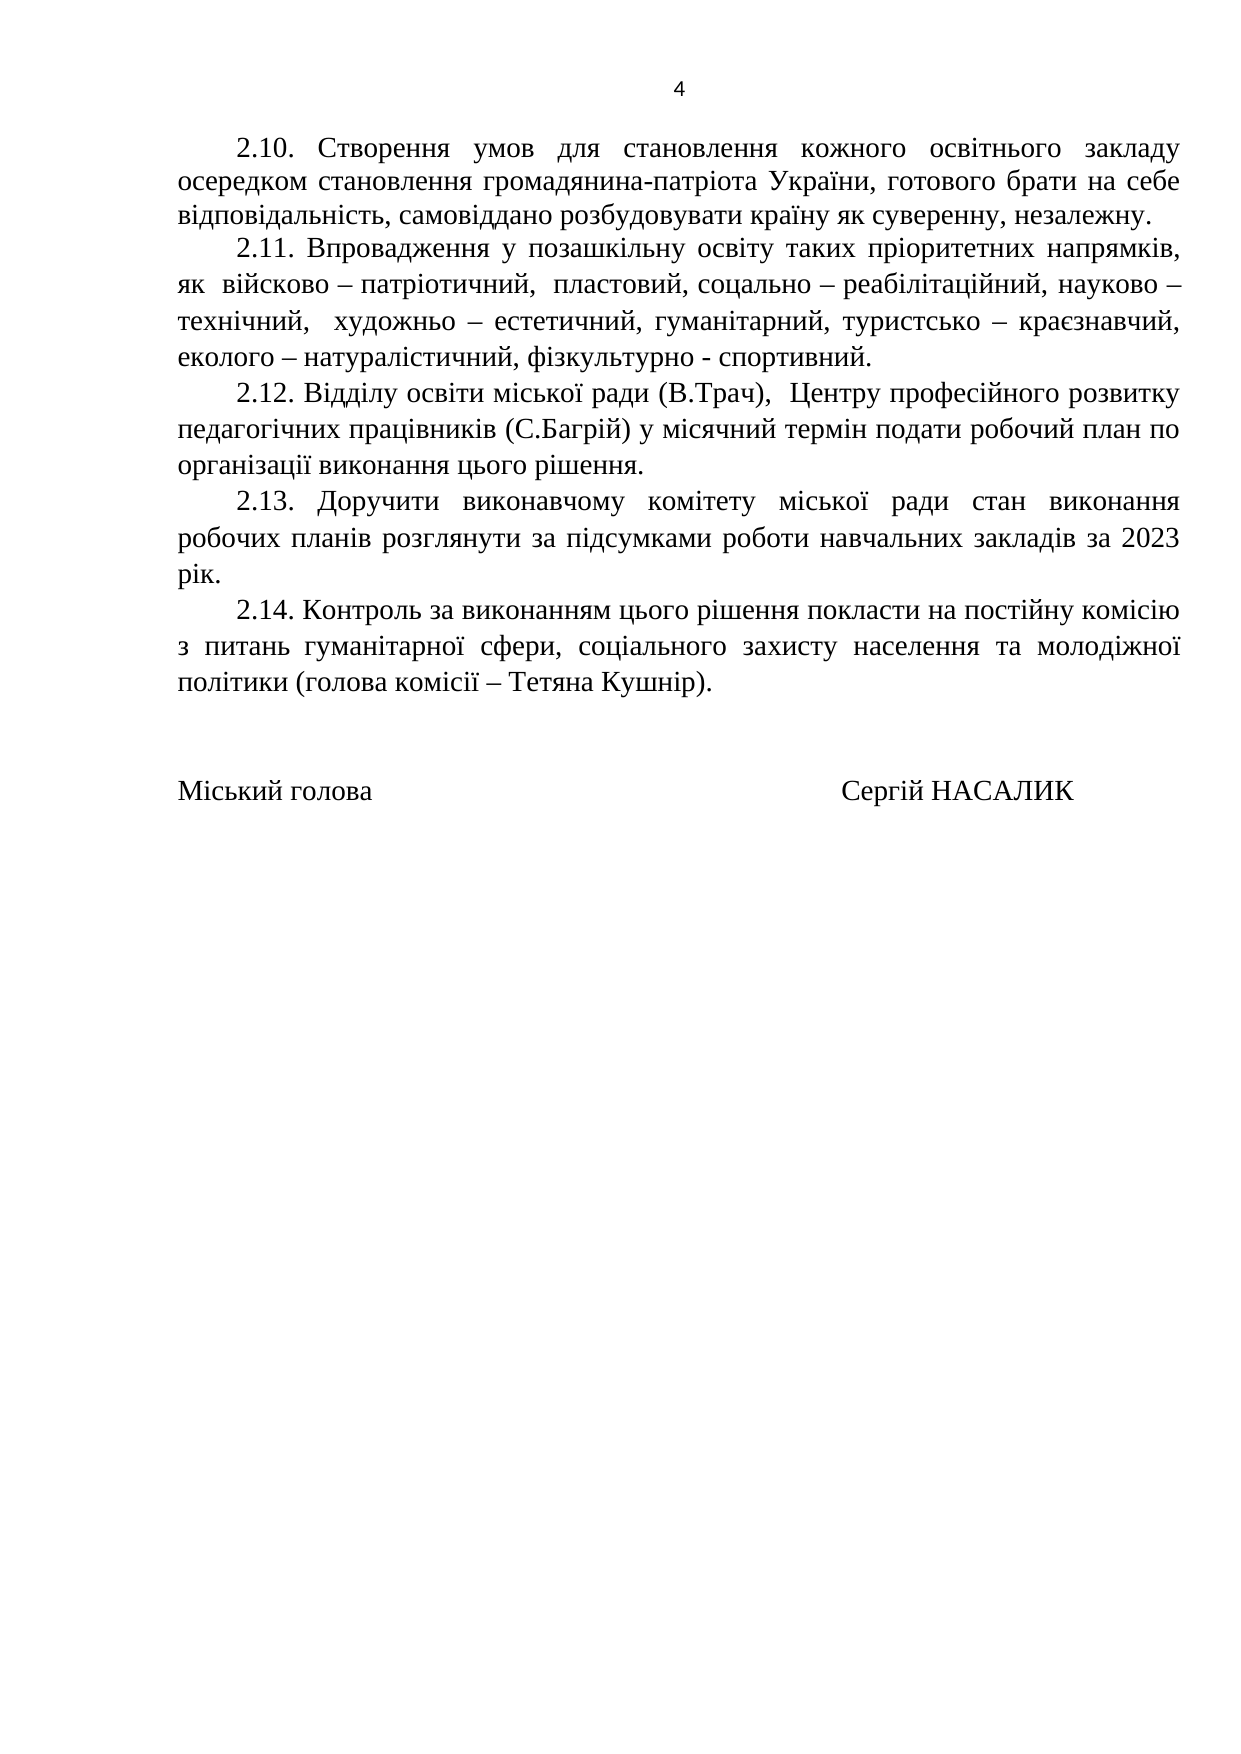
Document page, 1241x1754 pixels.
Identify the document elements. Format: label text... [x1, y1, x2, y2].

text 2.13. Доручити виконавчому комітету міської ради стан виконання робочих планів розглянути за підсумками роботи навчальних закладів за 2023 рік. [177, 483, 1181, 589]
text 2.14. Контроль за виконанням цього рішення покласти на постійну комісію з питань гуманітарної сфери, соціального захисту населення та молодіжної політики (голова комісії – Тетяна Кушнір). [177, 592, 1181, 698]
text 2.11. Впровадження у позашкільну освіту таких пріоритетних напрямків, як війсково – патріотичний, пластовий, соцально – реабілітаційний, науково – технічний, художньо – естетичний, гуманітарний, туристсько – краєзнавчий, еколого – натуралістичний, фізкультурно - спортивний. [177, 231, 1181, 372]
text Міський голова Сергій НАСАЛИК [177, 773, 1181, 806]
text 2.10. Створення умов для становлення кожного освітнього закладу осередком становлення громадянина-патріота України, готового брати на себе відповідальність, самовіддано розбудовувати країну як суверенну, незалежну. [177, 130, 1181, 231]
text 2.12. Відділу освіти міської ради (В.Трач), Центру професійного розвитку педагогічних працівників (С.Багрій) у місячний термін подати робочий план по організації виконання цього рішення. [177, 375, 1181, 481]
